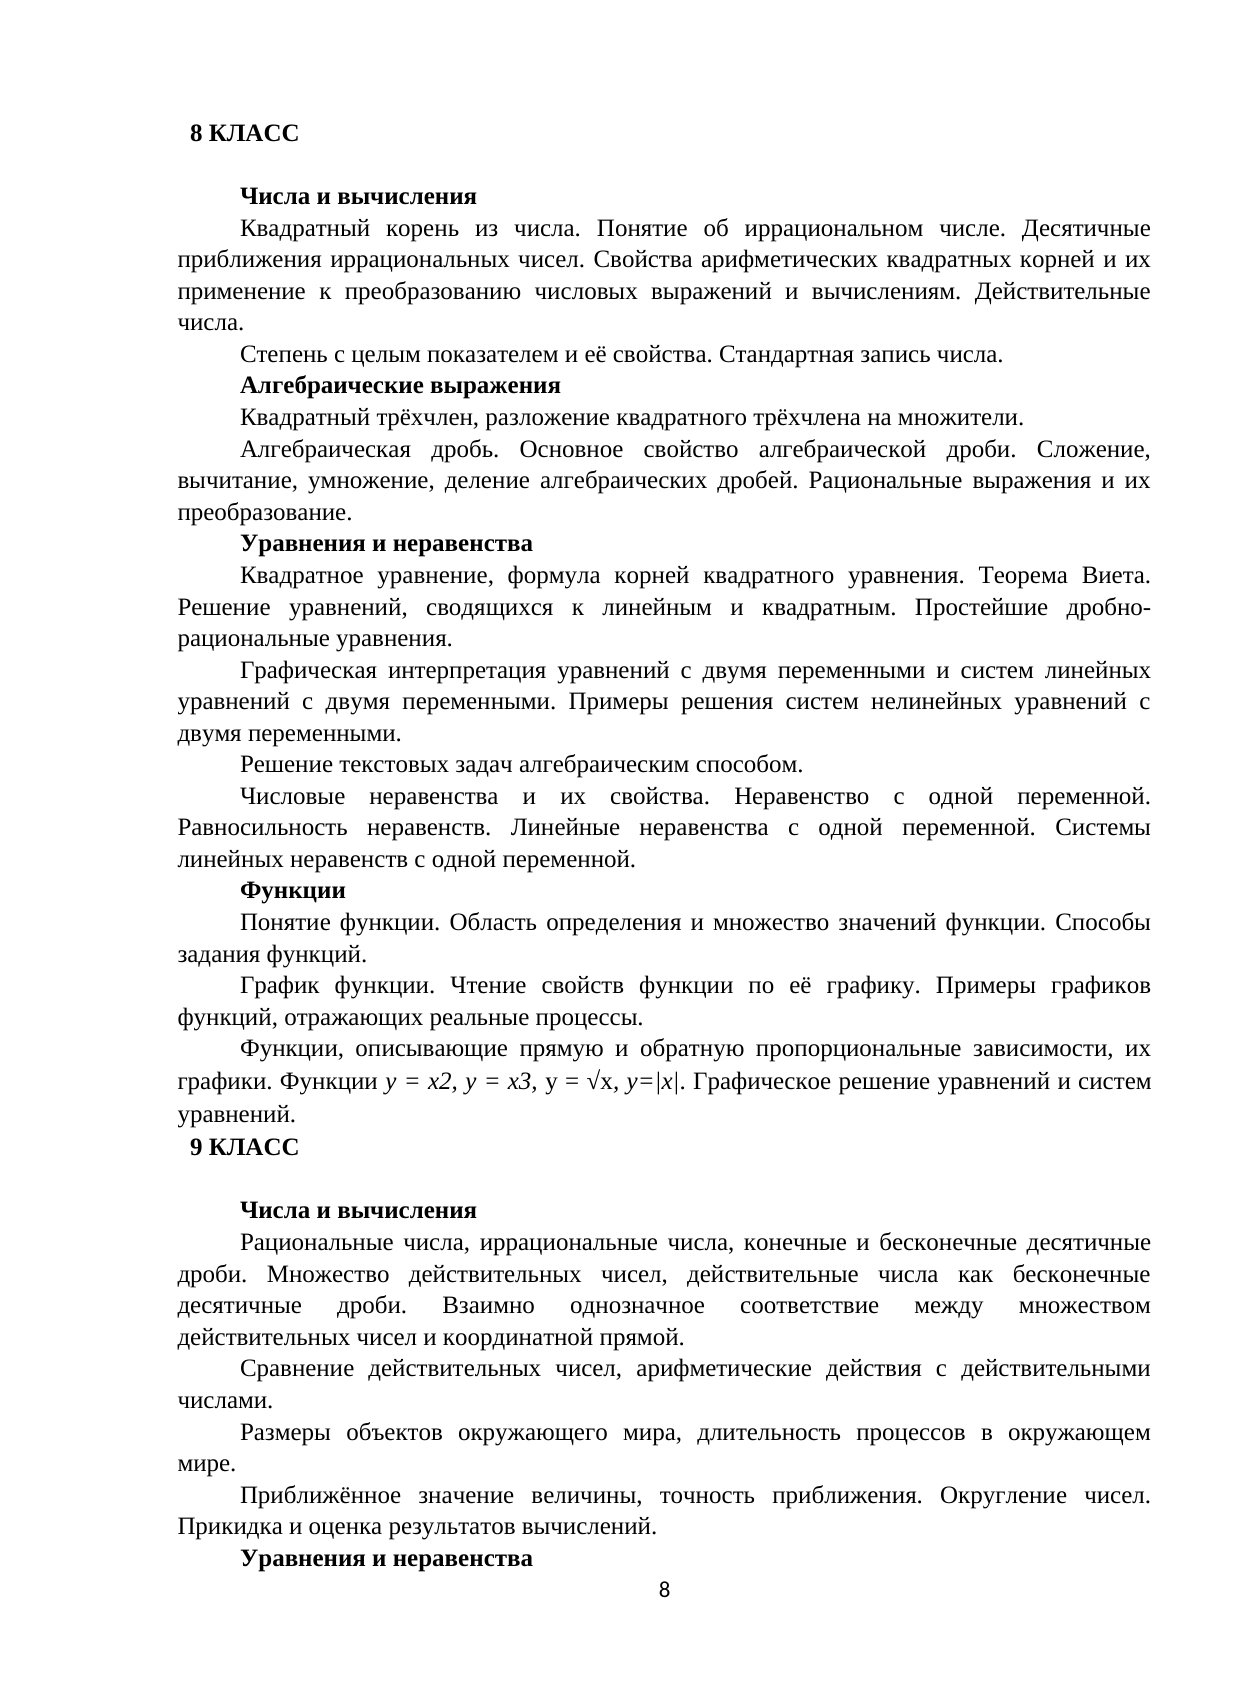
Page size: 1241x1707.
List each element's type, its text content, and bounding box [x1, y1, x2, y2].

text Рациональные числа, иррациональные числа, конечные и бесконечные десятичные дроби. Множество действительных чисел, действительные числа как бесконечные десятичные дроби. Взаимно однозначное соответствие между множеством действительных чисел и координатной прямой. [177, 1227, 1152, 1351]
text Уравнения и неравенства [177, 528, 1152, 557]
text Числа и вычисления [177, 181, 1152, 210]
text Графическая интерпретация уравнений с двумя переменными и систем линейных уравнений с двумя переменными. Примеры решения систем нелинейных уравнений с двумя переменными. [177, 655, 1152, 747]
text Числовые неравенства и их свойства. Неравенство с одной переменной. Равносильность неравенств. Линейные неравенства с одной переменной. Системы линейных неравенств с одной переменной. [177, 781, 1152, 873]
text Степень с целым показателем и её свойства. Стандартная запись числа. [177, 339, 1152, 368]
text Алгебраическая дробь. Основное свойство алгебраической дроби. Сложение, вычитание, умножение, деление алгебраических дробей. Рациональные выражения и их преобразование. [177, 434, 1152, 526]
text Числа и вычисления [177, 1196, 1152, 1224]
text Алгебраические выражения [177, 371, 1152, 399]
text Размеры объектов окружающего мира, длительность процессов в окружающем мире. [177, 1417, 1152, 1477]
text Сравнение действительных чисел, арифметические действия с действительными числами. [177, 1353, 1152, 1414]
text Функции, описывающие прямую и обратную пропорциональные зависимости, их графики. Функции y = x2, y = x3, y = √x, y=|x|. Графическое решение уравнений и систем уравнений. [177, 1033, 1152, 1128]
text Решение текстовых задач алгебраическим способом. [177, 749, 1152, 778]
text Квадратное уравнение, формула корней квадратного уравнения. Теорема Виета. Решение уравнений, сводящихся к линейным и квадратным. Простейшие дробно-рациональные уравнения. [177, 560, 1152, 652]
text График функции. Чтение свойств функции по её графику. Примеры графиков функций, отражающих реальные процессы. [177, 970, 1152, 1031]
text Приближённое значение величины, точность приближения. Округление чисел. Прикидка и оценка результатов вычислений. [177, 1480, 1152, 1540]
text Понятие функции. Область определения и множество значений функции. Способы задания функций. [177, 907, 1152, 967]
text Квадратный корень из числа. Понятие об иррациональном числе. Десятичные приближения иррациональных чисел. Свойства арифметических квадратных корней и их применение к преобразованию числовых выражений и вычислениям. Действительные числа. [177, 213, 1152, 336]
text 8 КЛАСС [190, 118, 1152, 147]
text Квадратный трёхчлен, разложение квадратного трёхчлена на множители. [177, 402, 1152, 431]
text Уравнения и неравенства [177, 1543, 1152, 1572]
text 9 КЛАСС [190, 1132, 1152, 1161]
text Функции [177, 876, 1152, 904]
